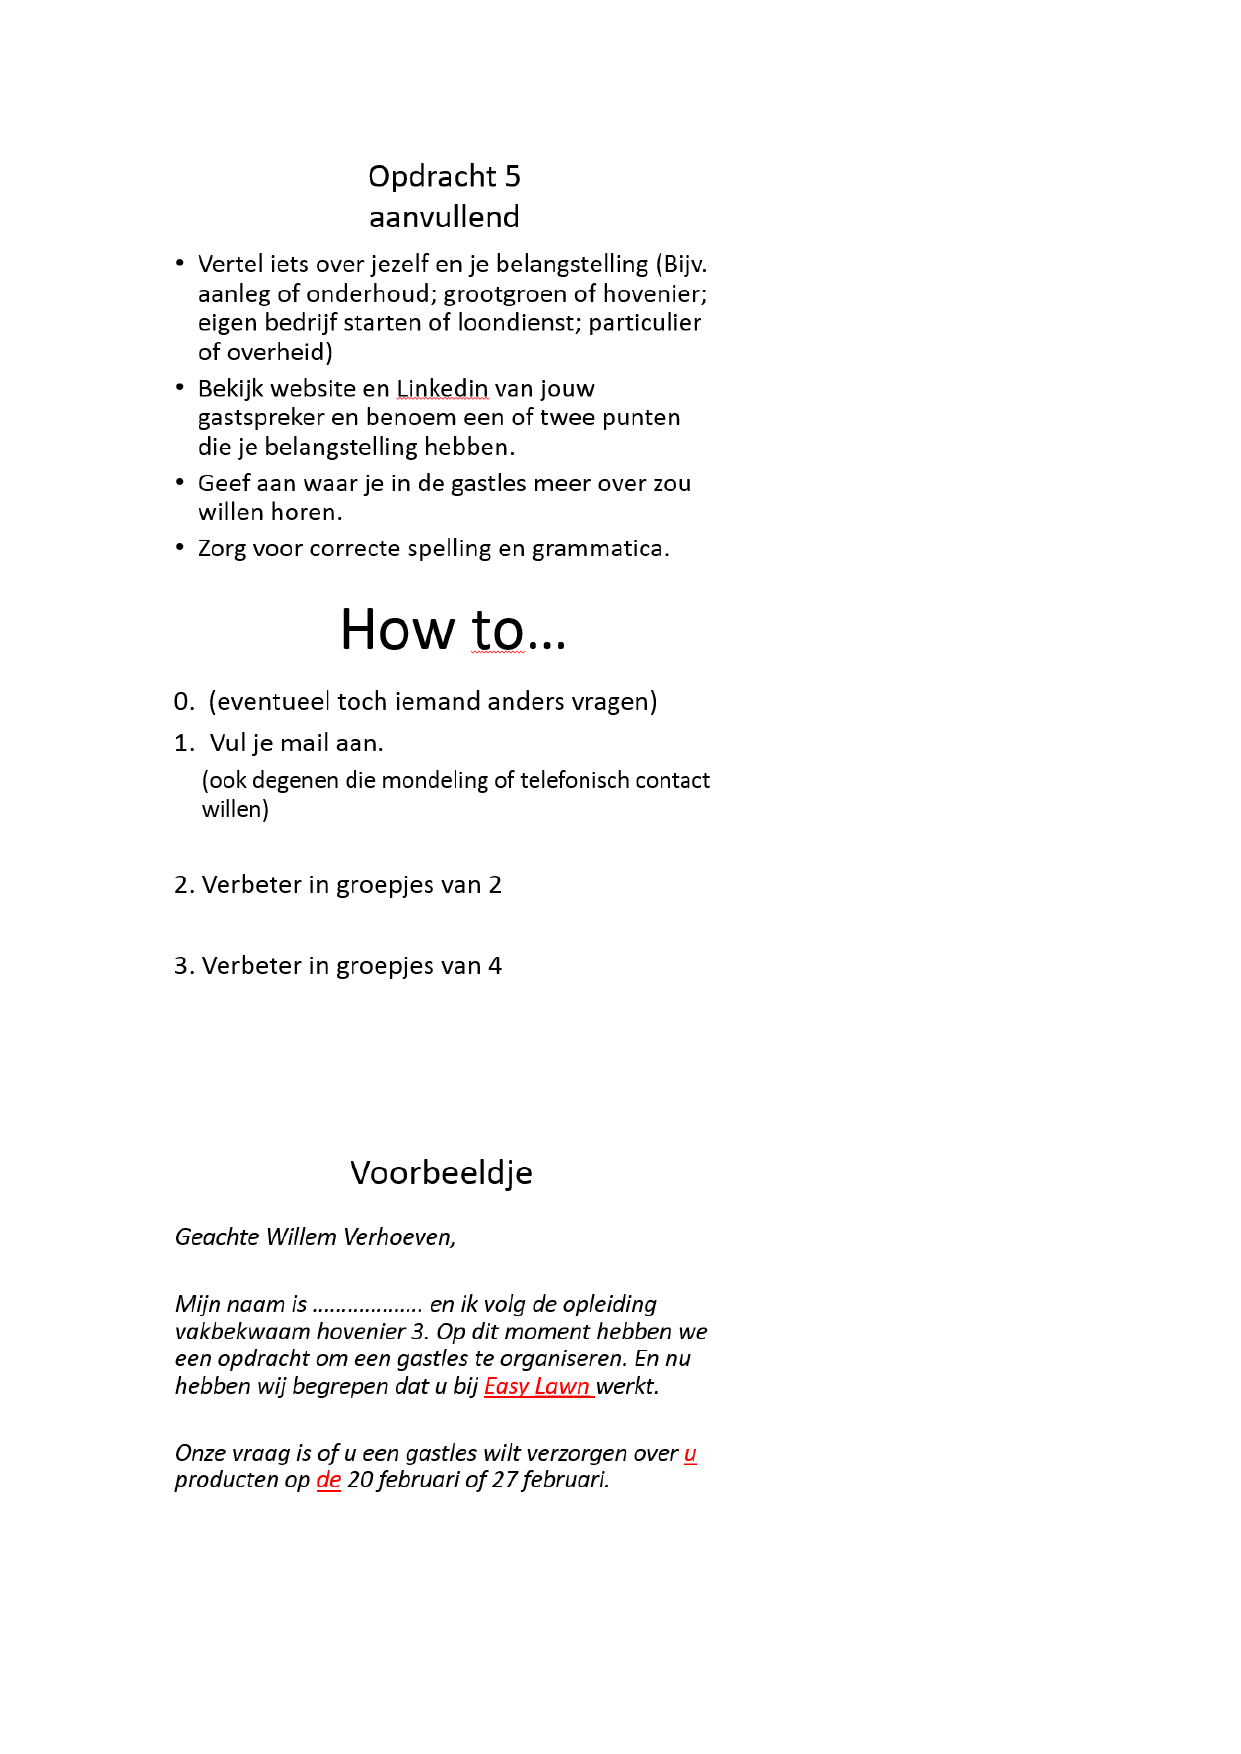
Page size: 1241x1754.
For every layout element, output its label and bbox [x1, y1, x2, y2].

picture [147, 1123, 739, 1509]
picture [147, 581, 739, 1012]
picture [147, 147, 739, 580]
